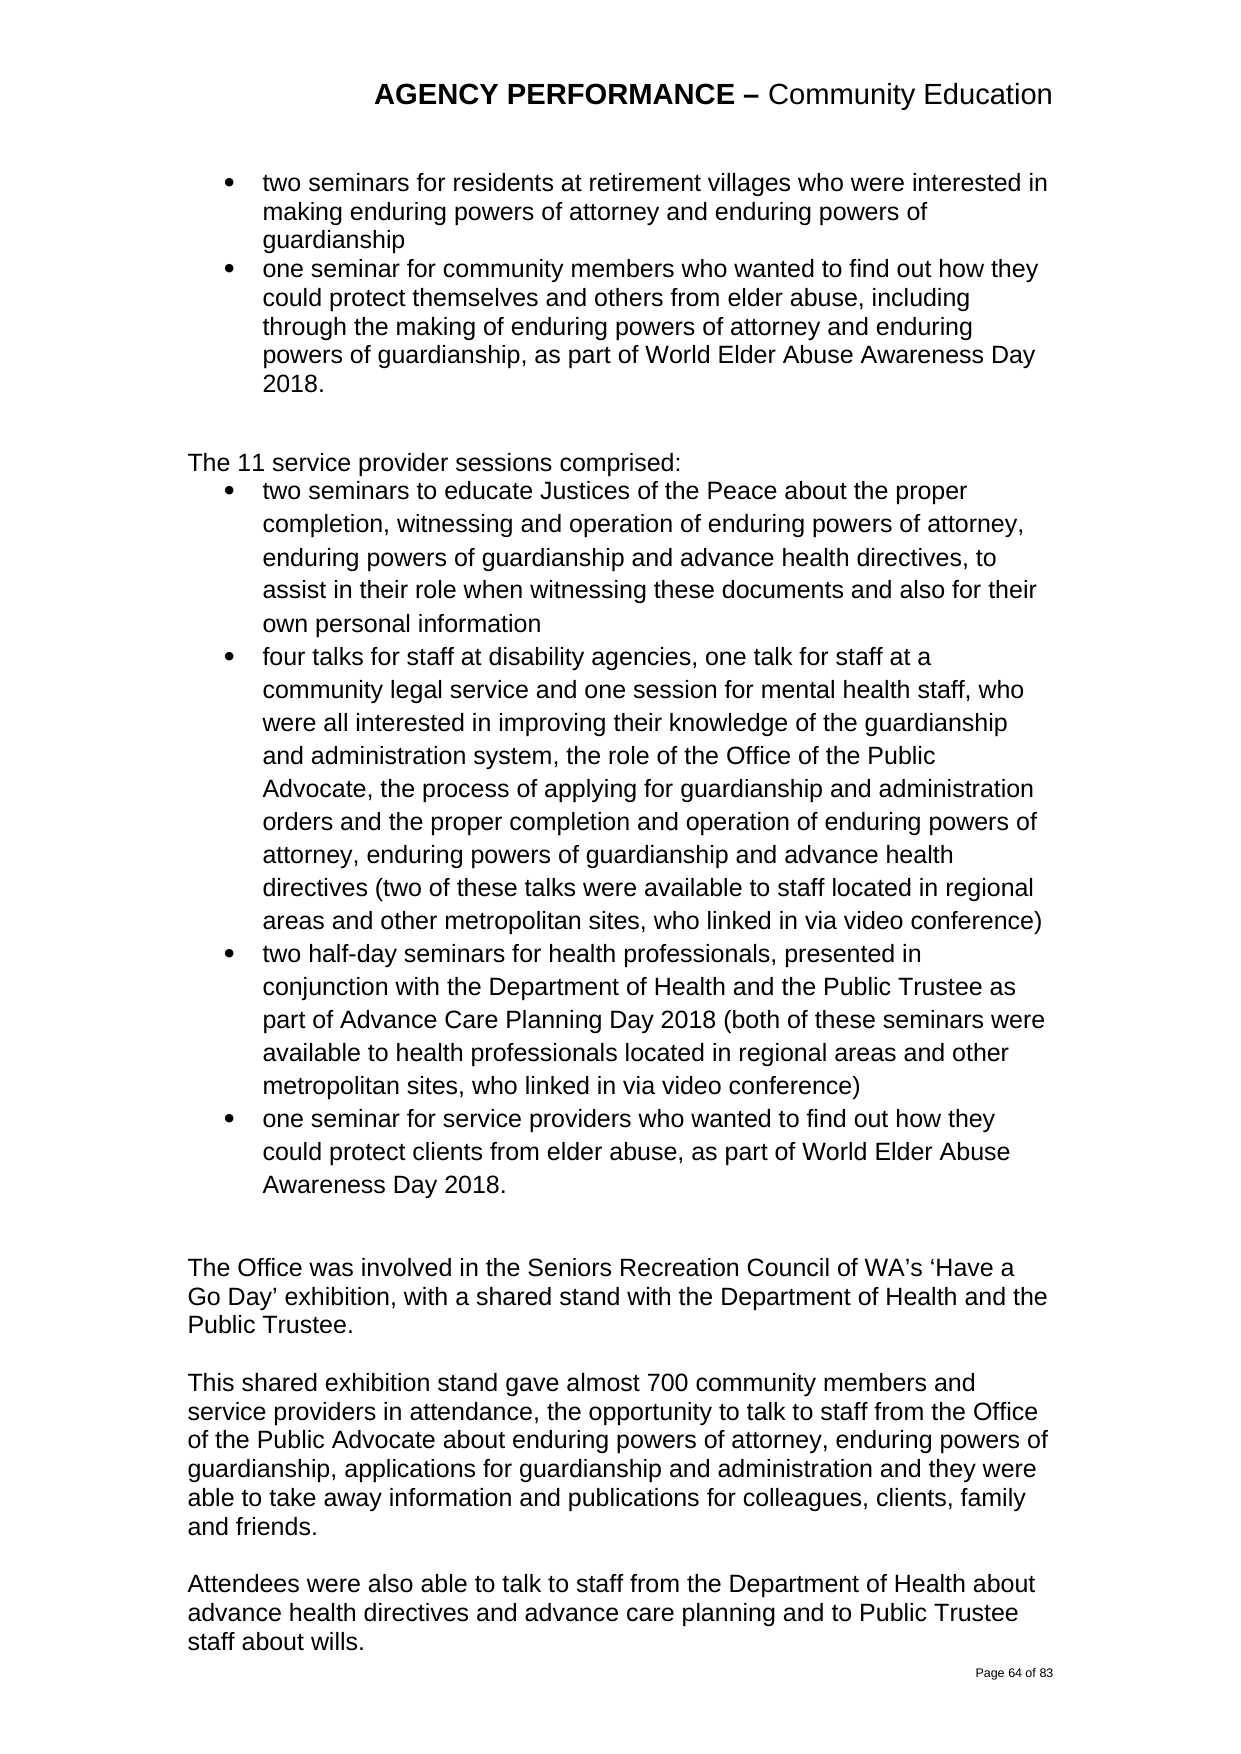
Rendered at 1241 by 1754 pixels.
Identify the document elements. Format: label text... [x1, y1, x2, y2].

text AGENCY PERFORMANCE – Community Education [187, 77, 1053, 110]
text The 11 service provider sessions comprised: [187, 448, 1053, 476]
list one seminar for community members who wanted to find out how they could protect themselves and others from elder abuse, including through the making of enduring powers of attorney and enduring powers of guardianship, as part of World Elder Abuse Awareness Day 2018. [225, 254, 1053, 398]
list two half-day seminars for health professionals, presented in conjunction with the Department of Health and the Public Trustee as part of Advance Care Planning Day 2018 (both of these seminars were available to health professionals located in regional areas and other metropolitan sites, who linked in via video conference) [225, 939, 1053, 1100]
list one seminar for service providers who wanted to find out how they could protect clients from elder abuse, as part of World Elder Abuse Awareness Day 2018. [225, 1104, 1053, 1199]
list two seminars for residents at retirement villages who were interested in making enduring powers of attorney and enduring powers of guardianship [225, 168, 1053, 254]
text The Office was involved in the Seniors Recreation Council of WA’s ‘Have a Go Day’ exhibition, with a shared stand with the Department of Health and the Public Trustee. [187, 1253, 1053, 1339]
list four talks for staff at disability agencies, one talk for staff at a community legal service and one session for mental health staff, who were all interested in improving their knowledge of the guardianship and administration system, the role of the Office of the Public Advocate, the process of applying for guardianship and administration orders and the proper completion and operation of enduring powers of attorney, enduring powers of guardianship and advance health directives (two of these talks were available to staff located in regional areas and other metropolitan sites, who linked in via video conference) [225, 642, 1053, 934]
text Attendees were also able to talk to staff from the Department of Health about advance health directives and advance care planning and to Public Trustee staff about wills. [187, 1569, 1053, 1655]
list two seminars to educate Justices of the Peace about the proper completion, witnessing and operation of enduring powers of attorney, enduring powers of guardianship and advance health directives, to assist in their role when witnessing these documents and also for their own personal information [225, 476, 1053, 637]
text This shared exhibition stand gave almost 700 community members and service providers in attendance, the opportunity to talk to staff from the Office of the Public Advocate about enduring powers of attorney, enduring powers of guardianship, applications for guardianship and administration and they were able to take away information and publications for colleagues, clients, family and friends. [187, 1368, 1053, 1540]
